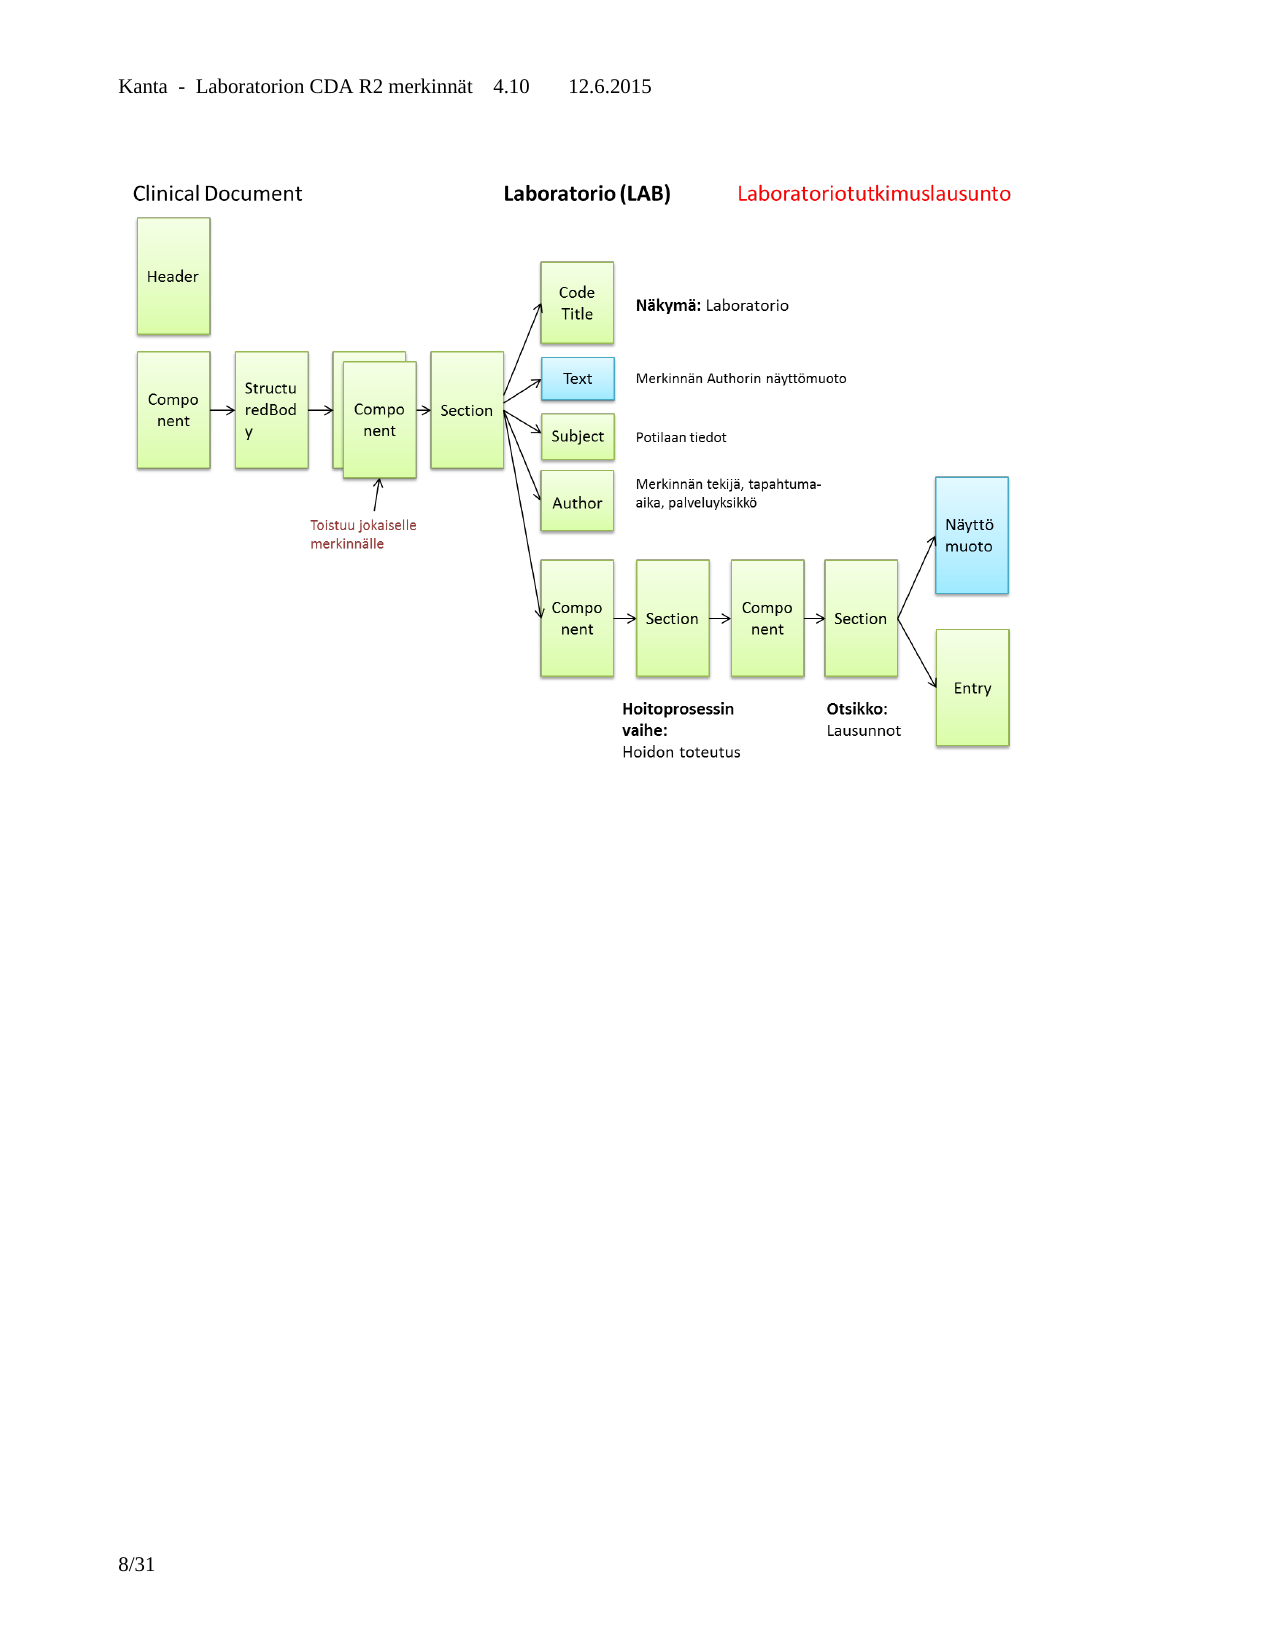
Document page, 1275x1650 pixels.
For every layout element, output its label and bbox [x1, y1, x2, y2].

picture [118, 171, 1025, 773]
